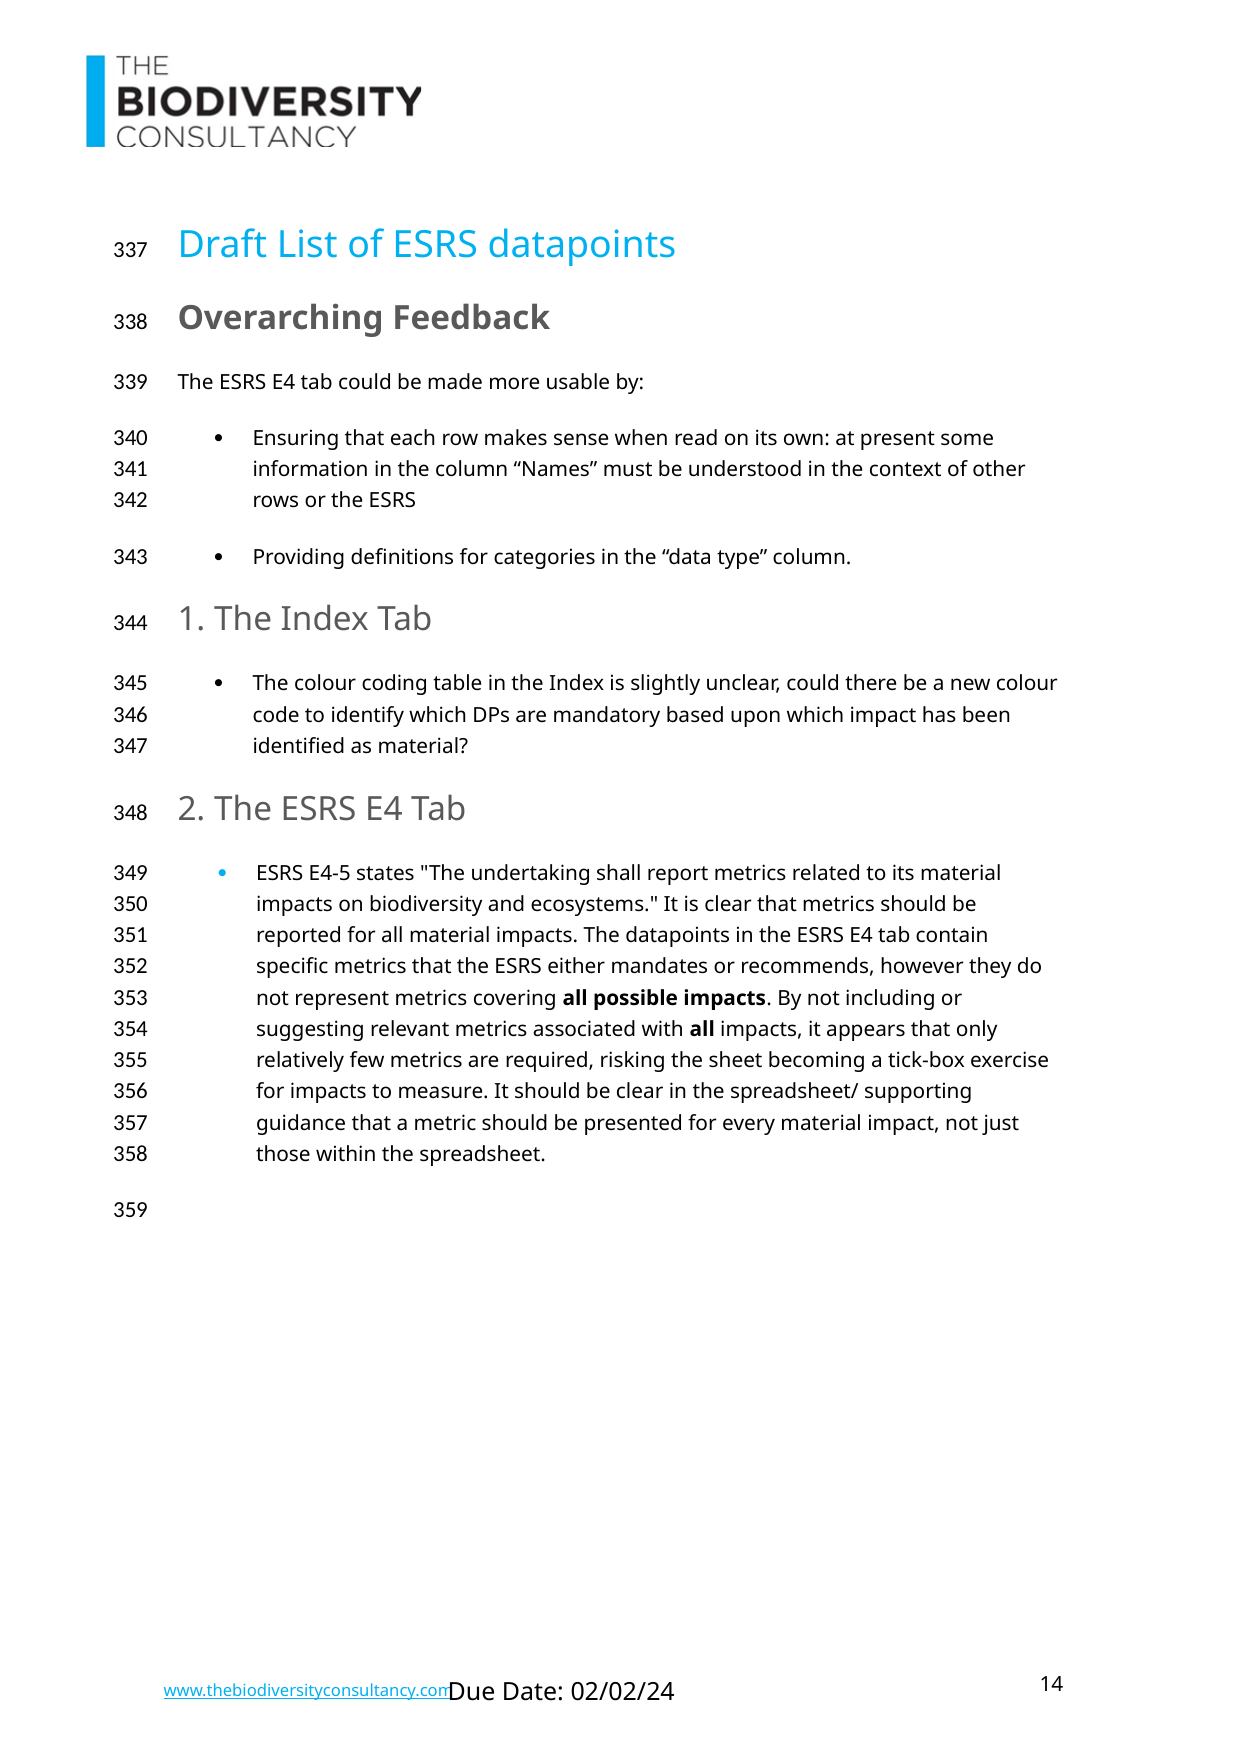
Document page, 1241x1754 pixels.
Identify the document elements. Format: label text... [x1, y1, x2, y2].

picture [83, 52, 421, 146]
list The colour coding table in the Index is slightly unclear, could there be a new colour code to identify which DPs are mandatory based upon which impact has been identified as material? [215, 666, 1063, 759]
list Ensuring that each row makes sense when read on its own: at present some information in the column “Names” must be understood in the context of other rows or the ESRS [215, 420, 1063, 514]
text The ESRS E4 tab could be made more usable by: [177, 364, 1063, 395]
subtitle 2. The ESRS E4 Tab [177, 784, 1063, 830]
list Providing definitions for categories in the “data type” column. [215, 539, 1063, 570]
subtitle Overarching Feedback [177, 293, 1063, 339]
subtitle Draft List of ESRS datapoints [177, 217, 1063, 268]
subtitle 1. The Index Tab [177, 595, 1063, 641]
text ESRS E4-5 states "The undertaking shall report metrics related to its material impacts on biodiversity and ecosystems." It is clear that metrics should be reported for all material impacts. The datapoints in the ESRS E4 tab contain specific metrics that the ESRS either mandates or recommends, however they do not represent metrics covering all possible impacts. By not including or suggesting relevant metrics associated with all impacts, it appears that only relatively few metrics are required, risking the sheet becoming a tick-box exercise for impacts to measure. It should be clear in the spreadsheet/ supporting guidance that a metric should be presented for every material impact, not just those within the spreadsheet. [218, 855, 1063, 1167]
